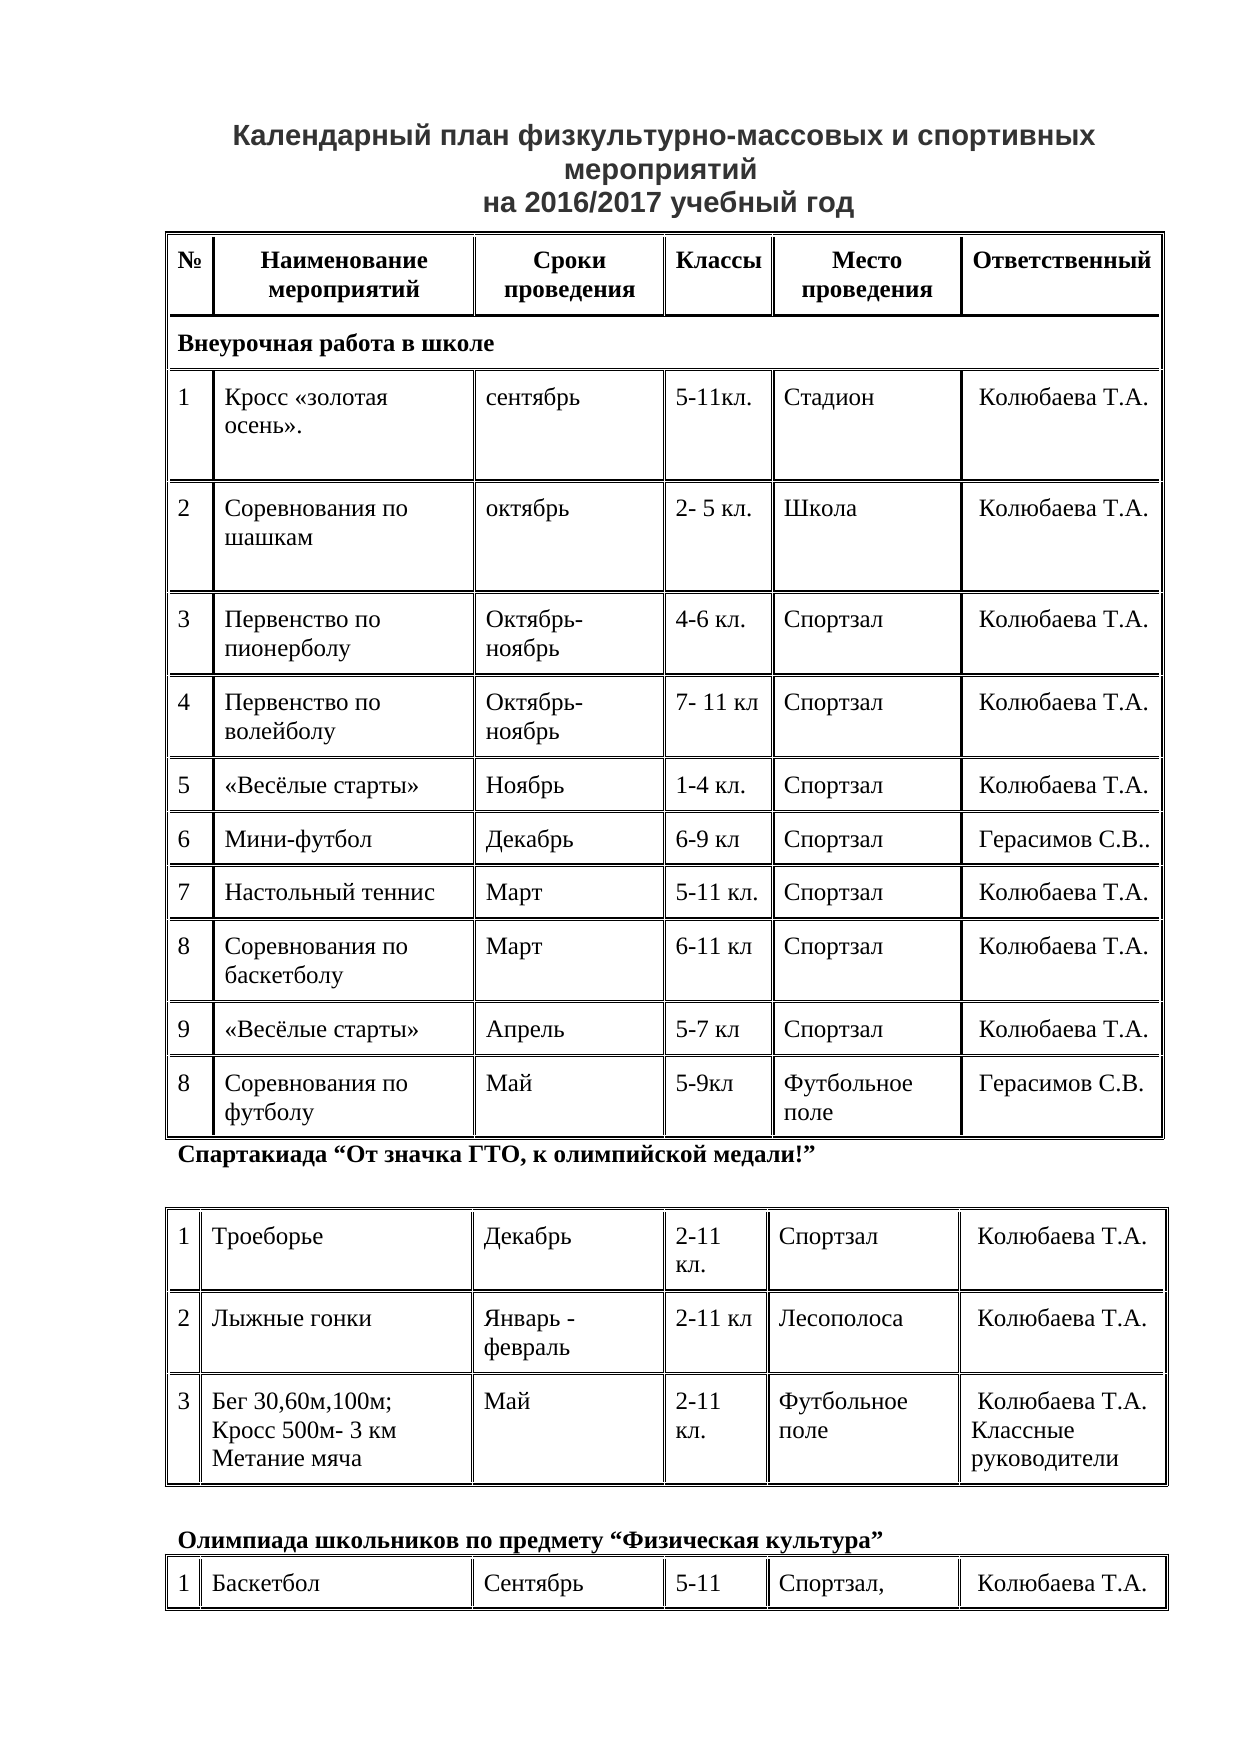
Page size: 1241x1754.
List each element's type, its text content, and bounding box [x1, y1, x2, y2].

table_header 5-11 кл. [665, 1555, 768, 1607]
table_cell 7- 11 кл [666, 677, 771, 756]
table_cell Спортзал [775, 921, 960, 1000]
table_cell Май [475, 1057, 664, 1136]
text Календарный план физкультурно-массовых и спортивных мероприятий на 2016/2017 учебный год [177, 118, 1152, 219]
table_cell Колюбаева Т.А. [963, 863, 1162, 917]
table_cell Герасимов С.В. [961, 1054, 1163, 1136]
table_cell Футбольное поле [768, 1375, 960, 1483]
table_cell Колюбаева Т.А. [961, 368, 1163, 479]
table_cell Первенство по пионерболу [215, 594, 473, 673]
table_cell Спортзал [775, 594, 960, 673]
table_header Троеборье [201, 1210, 472, 1289]
table_header Спортзал [768, 1210, 960, 1289]
table_cell 5-11 кл. [666, 867, 771, 917]
table_cell 5-9кл [665, 1054, 773, 1136]
table_cell Футбольное поле [773, 1057, 961, 1136]
table_cell Спортзал [775, 759, 960, 809]
table_header Наименование мероприятий [213, 235, 475, 314]
table_cell Кросс «золотая осень». [215, 371, 473, 479]
table_cell Лесополоса [770, 1293, 958, 1372]
table_header Сентябрь [473, 1557, 664, 1607]
table_cell Май [473, 1375, 664, 1483]
table_cell Соревнования по баскетболу [215, 921, 473, 1000]
table_cell Колюбаева Т.А. [963, 673, 1162, 756]
table_cell Бег 30,60м,100м; Кросс 500м- 3 км Метание мяча [201, 1375, 472, 1483]
table_cell 2-11 кл. [665, 1372, 768, 1483]
table_cell сентябрь [476, 371, 663, 479]
table_cell Внеурочная работа в школе [168, 314, 1161, 368]
table_cell Колюбаева Т.А. [961, 756, 1163, 809]
table_cell Колюбаева Т.А. [961, 1289, 1166, 1372]
table_cell Стадион [775, 371, 960, 479]
table_cell 1 [166, 368, 213, 479]
table_cell 5-7 кл [666, 1003, 771, 1054]
table_header Классы [665, 233, 773, 314]
table_cell 7 [168, 863, 212, 917]
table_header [201, 1557, 472, 1607]
table_cell 2 [168, 1289, 199, 1372]
table_cell Колюбаева Т.А. Классные руководители [960, 1372, 1167, 1483]
table_header Декабрь [473, 1210, 664, 1289]
table_cell Декабрь [476, 813, 663, 863]
table_cell 4 [168, 673, 212, 756]
table_cell Спортзал [775, 867, 960, 917]
table_header 1 [168, 1557, 201, 1607]
table_cell 6 [168, 810, 212, 863]
table_header 1 [168, 1210, 201, 1289]
table_header Место проведения [773, 235, 961, 314]
table_cell 4-6 кл. [666, 594, 771, 673]
table_cell 8 [166, 1054, 213, 1136]
table_cell 5 [166, 756, 213, 809]
table_cell Настольный теннис [215, 867, 473, 917]
table_header Спортзал, кабинеты [768, 1557, 960, 1607]
table_cell 2-11 кл [666, 1293, 766, 1372]
table_header № [168, 235, 213, 314]
table_cell 6-9 кл [666, 813, 771, 863]
table_cell Колюбаева Т.А. [961, 1000, 1163, 1054]
table_cell Спортзал [775, 1003, 960, 1054]
table_cell Герасимов С.В.. [963, 810, 1162, 863]
table_cell Март [476, 867, 663, 917]
table_cell 3 [166, 1372, 201, 1483]
table_cell Соревнования по шашкам [215, 483, 473, 590]
table_cell Октябрь-ноябрь [476, 677, 663, 756]
table_cell «Весёлые старты» [215, 1003, 473, 1054]
table_cell Октябрь- ноябрь [476, 594, 663, 673]
table_cell Мини-футбол [215, 813, 473, 863]
table_cell Соревнования по футболу [213, 1057, 475, 1136]
table_cell «Весёлые старты» [215, 759, 473, 809]
table_cell Март [476, 921, 663, 1000]
table_cell Колюбаева Т.А. [963, 917, 1162, 1000]
table_cell 8 [168, 917, 212, 1000]
table_header Колюбаева Т.А. [960, 1557, 1165, 1607]
table_header Ответственный [961, 235, 1161, 314]
table_header Колюбаева Т.А. [960, 1210, 1165, 1289]
table_cell Колюбаева Т.А. [963, 479, 1162, 590]
table_cell 5-11кл. [666, 371, 771, 479]
table_cell 2 [168, 479, 212, 590]
table_cell Апрель [476, 1003, 663, 1054]
table_cell Спортзал [775, 813, 960, 863]
table_cell 9 [166, 1000, 213, 1054]
table_cell Спортзал [775, 677, 960, 756]
table_cell Лыжные гонки [202, 1293, 471, 1372]
table_cell октябрь [476, 483, 663, 590]
text Олимпиада школьников по предмету “Физическая культура” [177, 1525, 1152, 1553]
table_cell Ноябрь [476, 759, 663, 809]
table_cell 1-4 кл. [666, 759, 771, 809]
table_cell Колюбаева Т.А. [963, 590, 1162, 673]
table_cell 6-11 кл [666, 921, 771, 1000]
text Спартакиада “От значка ГТО, к олимпийской медали!” [177, 1140, 1152, 1168]
table_cell Январь -февраль [474, 1293, 663, 1372]
table_cell Школа [775, 483, 960, 590]
table_header Сроки проведения [475, 235, 664, 314]
table_cell 3 [168, 590, 212, 673]
table_cell Первенство по волейболу [215, 677, 473, 756]
table_cell 2- 5 кл. [666, 483, 771, 590]
table_header 2-11 кл. [665, 1208, 768, 1289]
